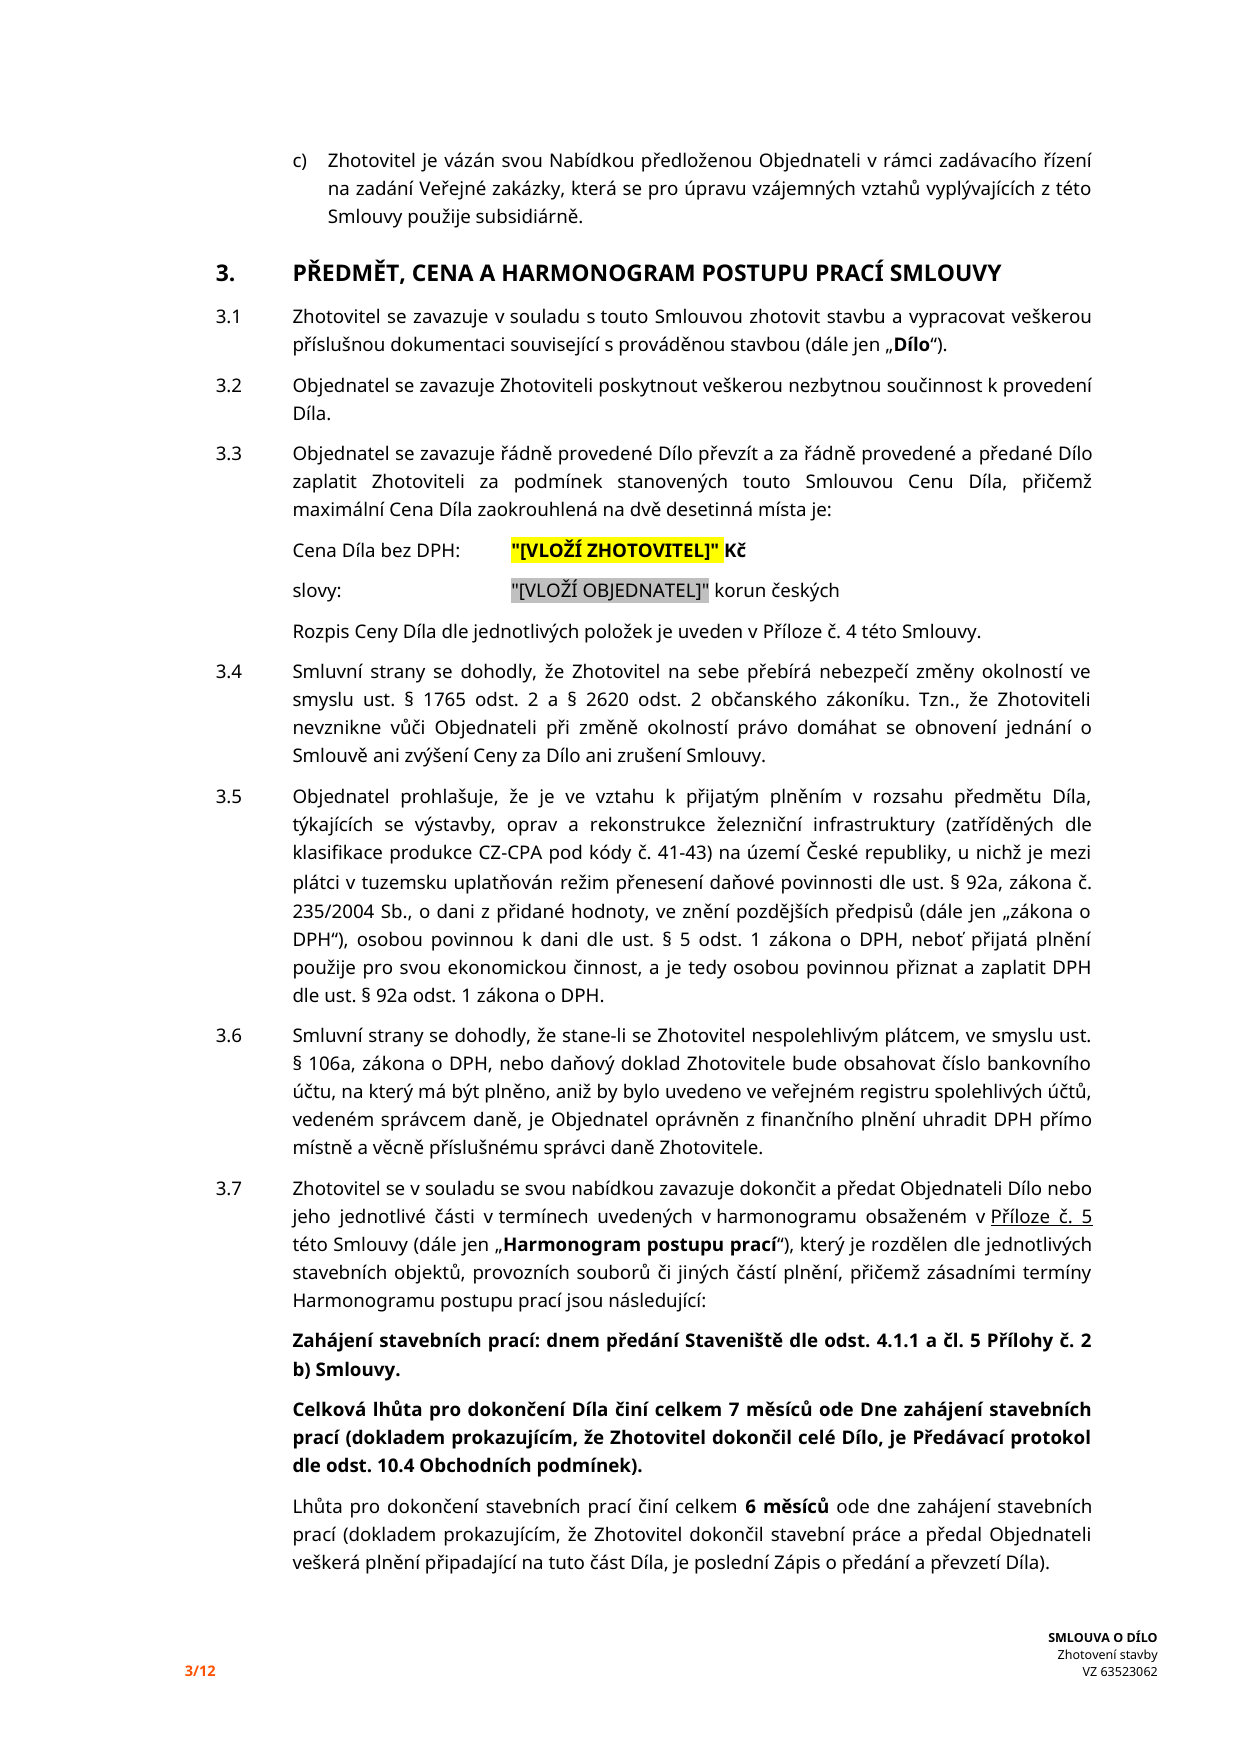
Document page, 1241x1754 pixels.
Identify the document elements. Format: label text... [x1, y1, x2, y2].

text Zhotovitel se zavazuje v souladu s touto Smlouvou zhotovit stavbu a vypracovat veškerou příslušnou dokumentaci související s prováděnou stavbou (dále jen „Dílo“). [216, 303, 1093, 357]
text Objednatel prohlašuje, že je ve vztahu k přijatým plněním v rozsahu předmětu Díla, týkajících se výstavby, oprav a rekonstrukce železniční infrastruktury (zatříděných dle klasifikace produkce CZ-CPA pod kódy č. 41-43) na území České republiky, u nichž je mezi plátci v tuzemsku uplatňován režim přenesení daňové povinnosti dle ust. § 92a, zákona č. 235/2004 Sb., o dani z přidané hodnoty, ve znění pozdějších předpisů (dále jen „zákona o DPH“), osobou povinnou k dani dle ust. § 5 odst. 1 zákona o DPH, neboť přijatá plnění použije pro svou ekonomickou činnost, a je tedy osobou povinnou přiznat a zaplatit DPH dle ust. § 92a odst. 1 zákona o DPH. [216, 783, 1093, 1008]
text Smluvní strany se dohodly, že stane-li se Zhotovitel nespolehlivým plátcem, ve smyslu ust. § 106a, zákona o DPH, nebo daňový doklad Zhotovitele bude obsahovat číslo bankovního účtu, na který má být plněno, aniž by bylo uvedeno ve veřejném registru spolehlivých účtů, vedeném správcem daně, je Objednatel oprávněn z finančního plnění uhradit DPH přímo místně a věcně příslušnému správci daně Zhotovitele. [216, 1023, 1093, 1160]
text Rozpis Ceny Díla dle jednotlivých položek je uveden v Příloze č. 4 této Smlouvy. [292, 618, 1093, 644]
text Zhotovitel se v souladu se svou nabídkou zavazuje dokončit a předat Objednateli Dílo nebo jeho jednotlivé části v termínech uvedených v harmonogramu obsaženém v Příloze č. 5 této Smlouvy (dále jen „Harmonogram postupu prací“), který je rozdělen dle jednotlivých stavebních objektů, provozních souborů či jiných částí plnění, přičemž zásadními termíny Harmonogramu postupu prací jsou následující: [216, 1175, 1093, 1313]
text Zahájení stavebních prací: dnem předání Staveniště dle odst. 4.1.1 a čl. 5 Přílohy č. 2 b) Smlouvy. [292, 1328, 1093, 1381]
text Cena Díla bez DPH: Kč [724, 537, 1093, 563]
text PŘEDMĚT, CENA A HARMONOGRAM POSTUPU PRACÍ SMLOUVY [216, 257, 1093, 288]
text Celková lhůta pro dokončení Díla činí celkem 7 měsíců ode Dne zahájení stavebních prací (dokladem prokazujícím, že Zhotovitel dokončil celé Dílo, je Předávací protokol dle odst. 10.4 Obchodních podmínek). [292, 1396, 1093, 1478]
text Zhotovitel je vázán svou Nabídkou předloženou Objednateli v rámci zadávacího řízení na zadání Veřejné zakázky, která se pro úpravu vzájemných vztahů vyplývajících z této Smlouvy použije subsidiárně. [292, 147, 1093, 229]
text Objednatel se zavazuje řádně provedené Dílo převzít a za řádně provedené a předané Dílo zaplatit Zhotoviteli za podmínek stanovených touto Smlouvou Cenu Díla, přičemž maximální Cena Díla zaokrouhlená na dvě desetinná místa je: [216, 441, 1093, 522]
text Lhůta pro dokončení stavebních prací činí celkem 6 měsíců ode dne zahájení stavebních prací (dokladem prokazujícím, že Zhotovitel dokončil stavební práce a předal Objednateli veškerá plnění připadající na tuto část Díla, je poslední Zápis o předání a převzetí Díla). [292, 1493, 1093, 1574]
text slovy: "[VLOŽÍ OBJEDNATEL]" korun českých [292, 578, 511, 603]
text Smluvní strany se dohodly, že Zhotovitel na sebe přebírá nebezpečí změny okolností ve smyslu ust. § 1765 odst. 2 a § 2620 odst. 2 občanského zákoníku. Tzn., že Zhotoviteli nevznikne vůči Objednateli při změně okolností právo domáhat se obnovení jednání o Smlouvě ani zvýšení Ceny za Dílo ani zrušení Smlouvy. [216, 659, 1093, 768]
text slovy: "[VLOŽÍ OBJEDNATEL]" korun českých [709, 578, 1093, 603]
text Cena Díla bez DPH: Kč [292, 537, 511, 563]
text Objednatel se zavazuje Zhotoviteli poskytnout veškerou nezbytnou součinnost k provedení Díla. [216, 372, 1093, 426]
